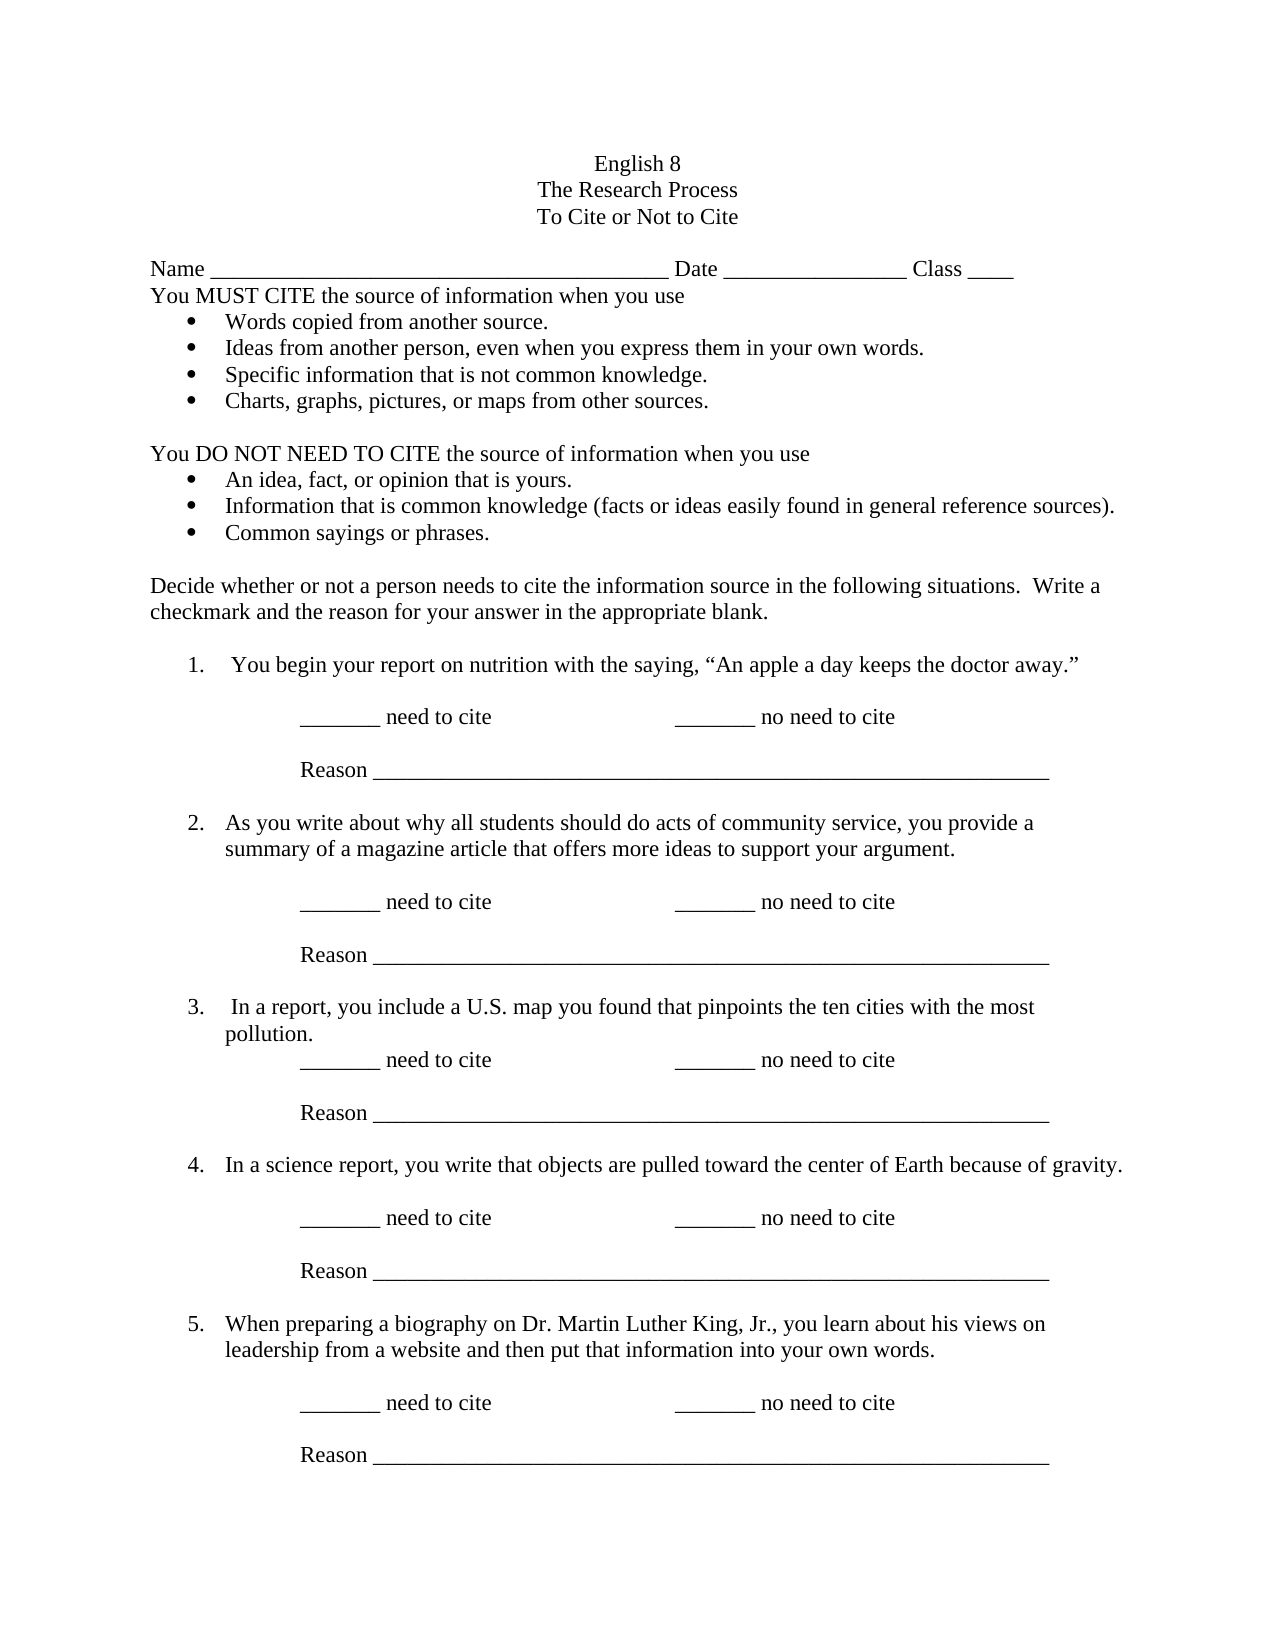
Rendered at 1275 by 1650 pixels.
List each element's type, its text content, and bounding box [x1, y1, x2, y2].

list When preparing a biography on Dr. Martin Luther King, Jr., you learn about his views on leadership from a website and then put that information into your own words. [187, 1309, 1125, 1362]
text Decide whether or not a person needs to cite the information source in the following situations. Write a checkmark and the reason for your answer in the appropriate blank. [150, 572, 1125, 624]
text You DO NOT NEED TO CITE the source of information when you use [150, 440, 1125, 466]
text English 8 [150, 150, 1125, 176]
list In a science report, you write that objects are pulled toward the center of Earth because of gravity. [187, 1151, 1125, 1178]
text Reason ___________________________________________________________ [225, 941, 1125, 967]
text _______ need to cite _______ no need to cite [225, 1046, 1125, 1072]
text To Cite or Not to Cite [150, 203, 1125, 229]
list An idea, fact, or opinion that is yours. [187, 466, 1125, 493]
list As you write about why all students should do acts of community service, you provide a summary of a magazine article that offers more ideas to support your argument. [187, 809, 1125, 862]
text Reason ___________________________________________________________ [225, 1099, 1125, 1125]
text Reason ___________________________________________________________ [225, 1257, 1125, 1283]
text Reason ___________________________________________________________ [300, 756, 1125, 782]
text _______ need to cite _______ no need to cite [225, 703, 1125, 730]
list _______ need to cite _______ no need to cite [225, 1389, 1125, 1415]
list Common sayings or phrases. [187, 519, 1125, 545]
list Ideas from another person, even when you express them in your own words. [187, 334, 1125, 361]
list Specific information that is not common knowledge. [187, 361, 1125, 387]
text _______ need to cite _______ no need to cite [300, 888, 1125, 914]
list Charts, graphs, pictures, or maps from other sources. [187, 387, 1125, 413]
list Information that is common knowledge (facts or ideas easily found in general reference sources). [187, 493, 1125, 519]
text You MUST CITE the source of information when you use [150, 282, 1125, 308]
list Words copied from another source. [187, 308, 1125, 334]
text Name ________________________________________ Date ________________ Class ____ [150, 255, 1125, 282]
list You begin your report on nutrition with the saying, “An apple a day keeps the doctor away.” [187, 651, 1125, 677]
list Reason ___________________________________________________________ [225, 1441, 1125, 1468]
list In a report, you include a U.S. map you found that pinpoints the ten cities with the most pollution. [187, 993, 1125, 1046]
text _______ need to cite _______ no need to cite [300, 1204, 1125, 1231]
text The Research Process [150, 176, 1125, 203]
